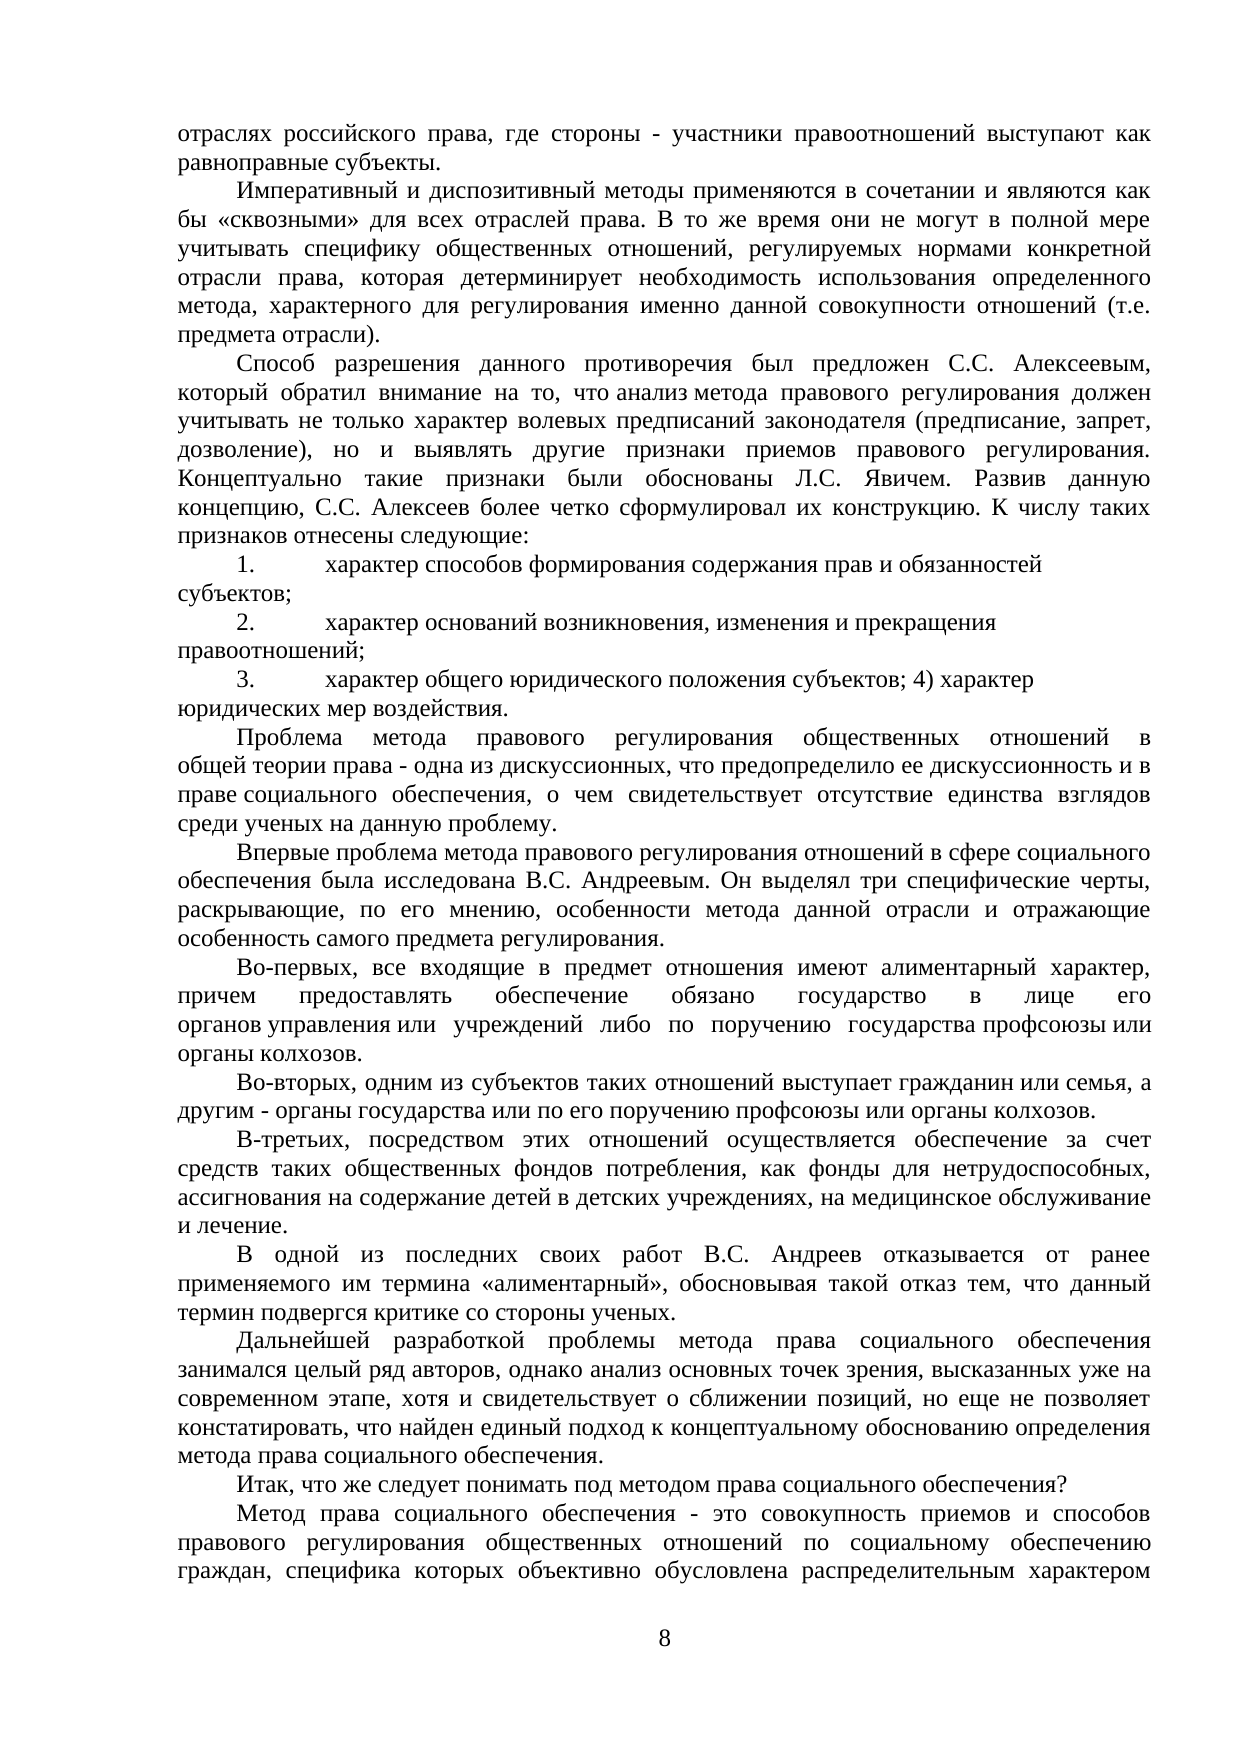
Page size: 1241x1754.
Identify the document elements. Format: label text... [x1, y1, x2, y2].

text Впервые проблема метода правового регулирования отношений в сфере социального обеспечения была исследована В.С. Андреевым. Он выделял три специфические черты, раскрывающие, по его мнению, особенности метода данной отрасли и отражающие особенность самого предмета регулирования. [177, 837, 1152, 952]
text Во-первых, все входящие в предмет отношения имеют алиментарный характер, причем предоставлять обеспечение обязано государство в лице его органов управления или учреждений либо по поручению государства профсоюзы или органы колхозов. [177, 952, 1152, 1067]
list характер способов формирования содержания прав и обязанностей субъектов; [177, 549, 1152, 607]
list характер общего юридического положения субъектов; 4) характер юридических мер воздействия. [177, 664, 1152, 722]
text Проблема метода правового регулирования общественных отношений в общей теории права - одна из дискуссионных, что предопределило ее дискуссионность и в праве социального обеспечения, о чем свидетельствует отсутствие единства взглядов среди ученых на данную проблему. [177, 722, 1152, 837]
text В одной из последних своих работ В.С. Андреев отказывается от ранее применяемого им термина «алиментарный», обосновывая такой отказ тем, что данный термин подвергся критике со стороны ученых. [177, 1239, 1152, 1326]
text Во-вторых, одним из субъектов таких отношений выступает гражданин или семья, а другим - органы государства или по его поручению профсоюзы или органы колхозов. [177, 1067, 1152, 1124]
text В-третьих, посредством этих отношений осуществляется обеспечение за счет средств таких общественных фондов потребления, как фонды для нетрудоспособных, ассигнования на содержание детей в детских учреждениях, на медицинское обслуживание и лечение. [177, 1124, 1152, 1239]
text Способ разрешения данного противоречия был предложен С.С. Алексеевым, который обратил внимание на то, что анализ метода правового регулирования должен учитывать не только характер волевых предписаний законодателя (предписание, запрет, дозволение), но и выявлять другие признаки приемов правового регулирования. Концептуально такие признаки были обоснованы Л.С. Явичем. Развив данную концепцию, С.С. Алексеев более четко сформулировал их конструкцию. К числу таких признаков отнесены следующие: [177, 348, 1152, 549]
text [177, 118, 1152, 176]
text Итак, что же следует понимать под методом права социального обеспечения? [177, 1469, 1152, 1498]
list характер оснований возникновения, изменения и прекращения правоотношений; [177, 607, 1152, 664]
text Дальнейшей разработкой проблемы метода права социального обеспечения занимался целый ряд авторов, однако анализ основных точек зрения, высказанных уже на современном этапе, хотя и свидетельствует о сближении позиций, но еще не позволяет констатировать, что найден единый подход к концептуальному обоснованию определения метода права социального обеспечения. [177, 1326, 1152, 1469]
text Императивный и диспозитивный методы применяются в сочетании и являются как бы «сквозными» для всех отраслей права. В то же время они не могут в полной мере учитывать специфику общественных отношений, регулируемых нормами конкретной отрасли права, которая детерминирует необходимость использования определенного метода, характерного для регулирования именно данной совокупности отношений (т.е. предмета отрасли). [177, 176, 1152, 348]
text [177, 1498, 1152, 1584]
